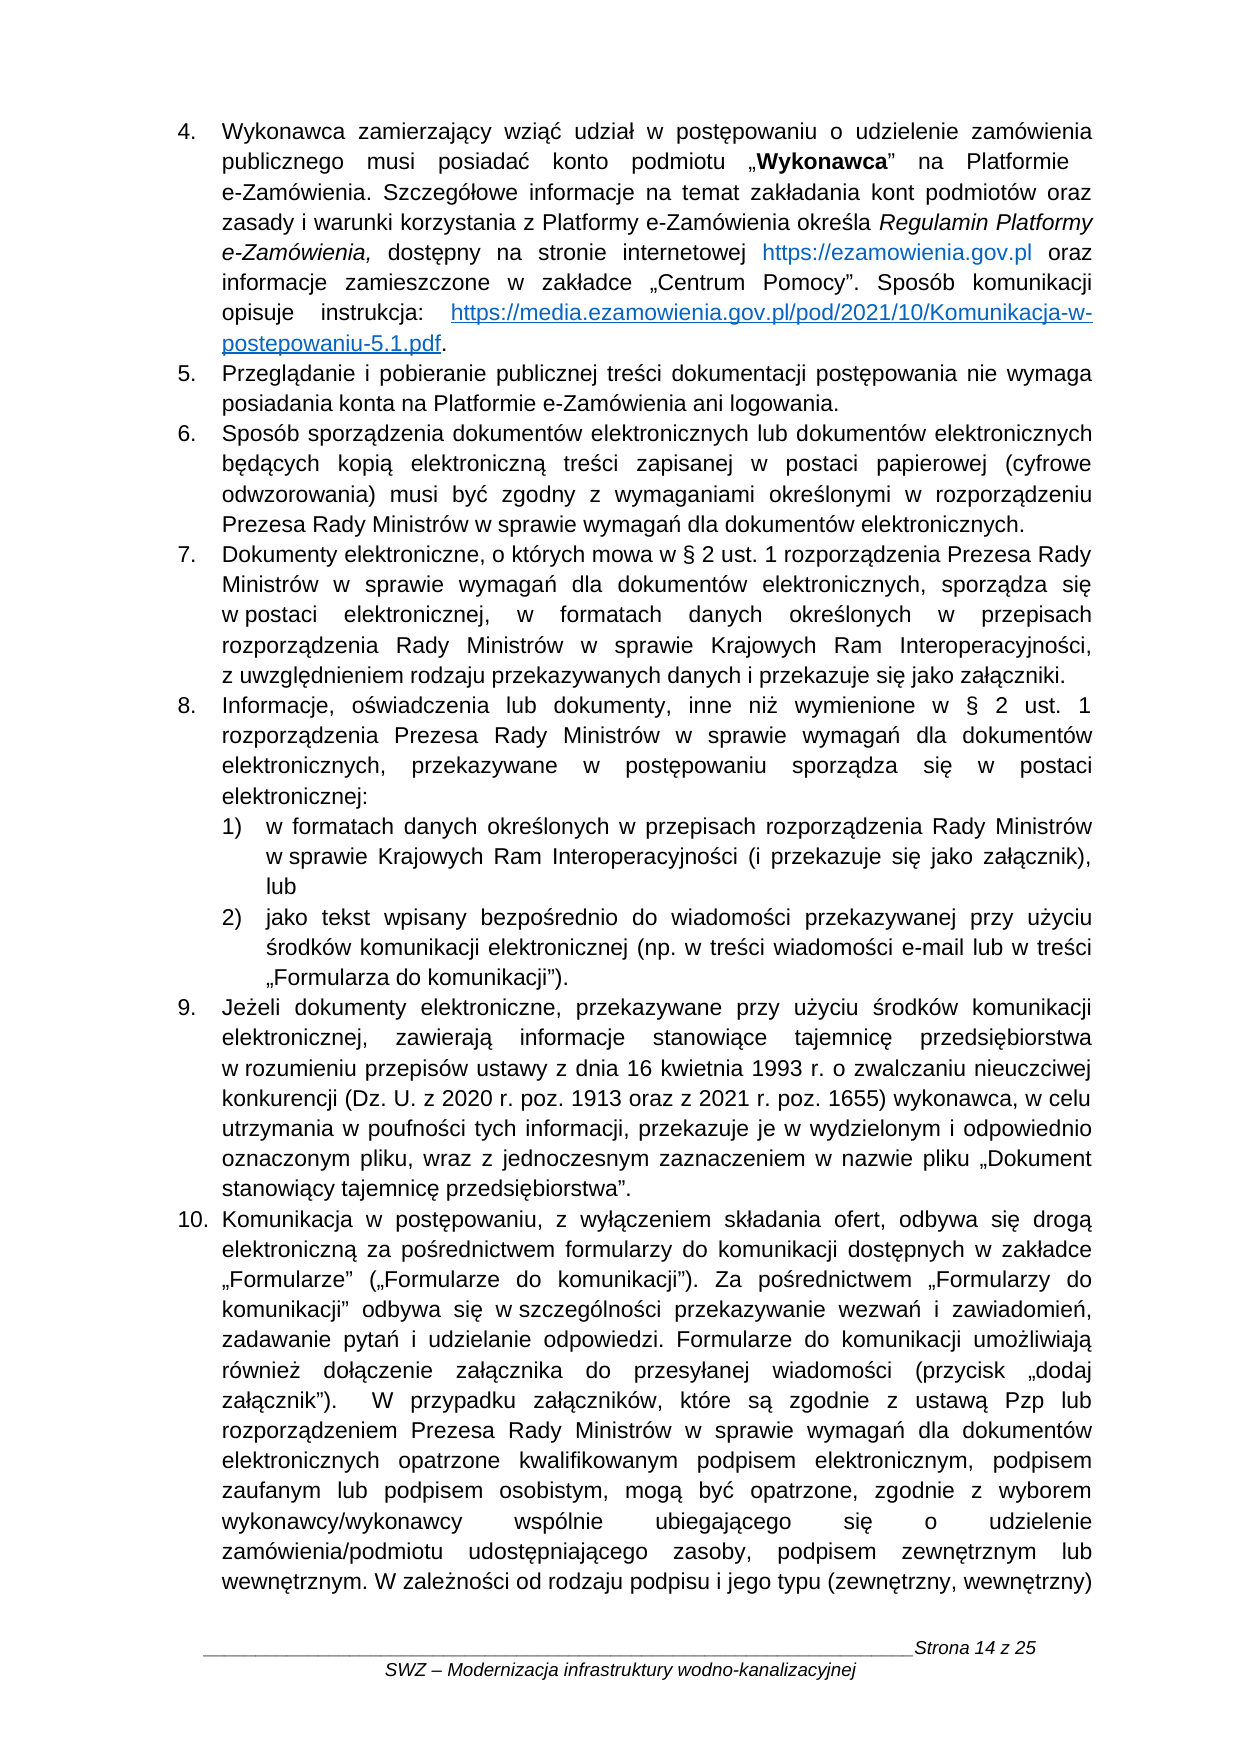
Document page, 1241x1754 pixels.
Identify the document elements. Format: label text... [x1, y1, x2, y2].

list Wykonawca zamierzający wziąć udział w postępowaniu o udzielenie zamówienia publicznego musi posiadać konto podmiotu „Wykonawca” na Platformie e-Zamówienia. Szczegółowe informacje na temat zakładania kont podmiotów oraz zasady i warunki korzystania z Platformy e-Zamówienia określa Regulamin Platformy e-Zamówienia, dostępny na stronie internetowej https://ezamowienia.gov.pl oraz informacje zamieszczone w zakładce „Centrum Pomocy”. Sposób komunikacji opisuje instrukcja: https://media.ezamowienia.gov.pl/pod/2021/10/Komunikacja-w-postepowaniu-5.1.pdf. [177, 118, 1092, 356]
list Sposób sporządzenia dokumentów elektronicznych lub dokumentów elektronicznych będących kopią elektroniczną treści zapisanej w postaci papierowej (cyfrowe odwzorowania) musi być zgodny z wymaganiami określonymi w rozporządzeniu Prezesa Rady Ministrów w sprawie wymagań dla dokumentów elektronicznych. [177, 420, 1092, 537]
list Dokumenty elektroniczne, o których mowa w § 2 ust. 1 rozporządzenia Prezesa Rady Ministrów w sprawie wymagań dla dokumentów elektronicznych, sporządza się w postaci elektronicznej, w formatach danych określonych w przepisach rozporządzenia Rady Ministrów w sprawie Krajowych Ram Interoperacyjności, z uwzględnieniem rodzaju przekazywanych danych i przekazuje się jako załączniki. [177, 541, 1092, 688]
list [177, 1206, 1092, 1594]
list jako tekst wpisany bezpośrednio do wiadomości przekazywanej przy użyciu środków komunikacji elektronicznej (np. w treści wiadomości e-mail lub w treści „Formularza do komunikacji”). [222, 903, 1092, 990]
list Informacje, oświadczenia lub dokumenty, inne niż wymienione w § 2 ust. 1 rozporządzenia Prezesa Rady Ministrów w sprawie wymagań dla dokumentów elektronicznych, przekazywane w postępowaniu sporządza się w postaci elektronicznej: [177, 692, 1092, 809]
list w formatach danych określonych w przepisach rozporządzenia Rady Ministrów w sprawie Krajowych Ram Interoperacyjności (i przekazuje się jako załącznik), lub [222, 813, 1092, 900]
list Przeglądanie i pobieranie publicznej treści dokumentacji postępowania nie wymaga posiadania konta na Platformie e-Zamówienia ani logowania. [177, 360, 1092, 416]
list Jeżeli dokumenty elektroniczne, przekazywane przy użyciu środków komunikacji elektronicznej, zawierają informacje stanowiące tajemnicę przedsiębiorstwa w rozumieniu przepisów ustawy z dnia 16 kwietnia 1993 r. o zwalczaniu nieuczciwej konkurencji (Dz. U. z 2020 r. poz. 1913 oraz z 2021 r. poz. 1655) wykonawca, w celu utrzymania w poufności tych informacji, przekazuje je w wydzielonym i odpowiednio oznaczonym pliku, wraz z jednoczesnym zaznaczeniem w nazwie pliku „Dokument stanowiący tajemnicę przedsiębiorstwa”. [177, 994, 1092, 1202]
